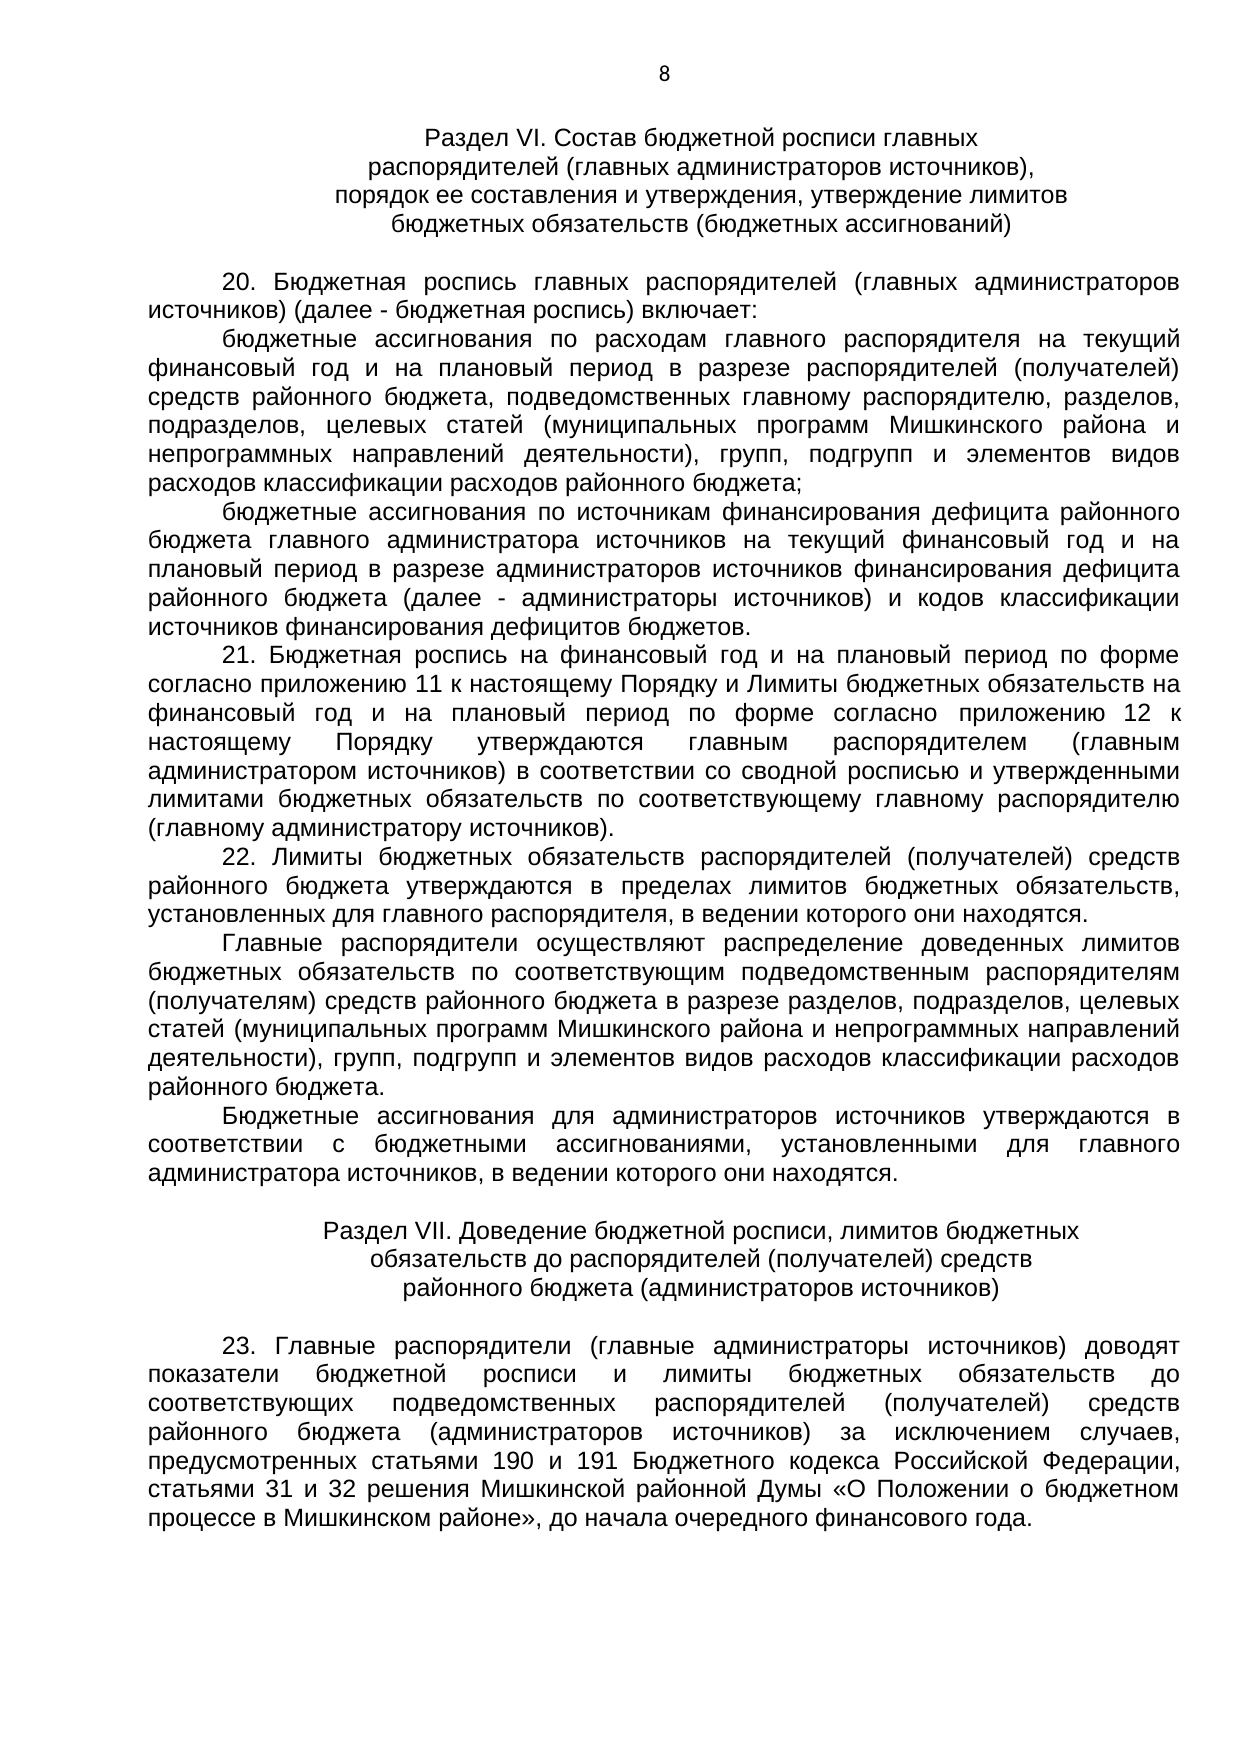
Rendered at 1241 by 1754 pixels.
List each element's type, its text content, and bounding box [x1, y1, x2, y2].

text 23. Главные распорядители (главные администраторы источников) доводят показатели бюджетной росписи и лимиты бюджетных обязательств до соответствующих подведомственных распорядителей (получателей) средств районного бюджета (администраторов источников) за исключением случаев, предусмотренных статьями 190 и 191 Бюджетного кодекса Российской Федерации, статьями 31 и 32 решения Мишкинской районной Думы «О Положении о бюджетном процессе в Мишкинском районе», до начала очередного финансового года. [148, 1331, 1181, 1532]
text Раздел VII. Доведение бюджетной росписи, лимитов бюджетных [148, 1216, 1181, 1244]
text обязательств до распорядителей (получателей) средств [148, 1244, 1181, 1273]
text бюджетных обязательств (бюджетных ассигнований) [148, 209, 1181, 238]
text Раздел VI. Состав бюджетной росписи главных [148, 123, 1181, 151]
text Бюджетные ассигнования для администраторов источников утверждаются в соответствии с бюджетными ассигнованиями, установленными для главного администратора источников, в ведении которого они находятся. [148, 1101, 1181, 1187]
text 20. Бюджетная роспись главных распорядителей (главных администраторов источников) (далее - бюджетная роспись) включает: [148, 266, 1181, 324]
text бюджетные ассигнования по источникам финансирования дефицита районного бюджета главного администратора источников на текущий финансовый год и на плановый период в разрезе администраторов источников финансирования дефицита районного бюджета (далее - администраторы источников) и кодов классификации источников финансирования дефицитов бюджетов. [148, 496, 1181, 640]
text 21. Бюджетная роспись на финансовый год и на плановый период по форме согласно приложению 11 к настоящему Порядку и Лимиты бюджетных обязательств на финансовый год и на плановый период по форме согласно приложению 12 к настоящему Порядку утверждаются главным распорядителем (главным администратором источников) в соответствии со сводной росписью и утвержденными лимитами бюджетных обязательств по соответствующему главному распорядителю (главному администратору источников). [148, 640, 1181, 842]
text порядок ее составления и утверждения, утверждение лимитов [148, 180, 1181, 209]
text районного бюджета (администраторов источников) [148, 1273, 1181, 1302]
text Главные распорядители осуществляют распределение доведенных лимитов бюджетных обязательств по соответствующим подведомственным распорядителям (получателям) средств районного бюджета в разрезе разделов, подразделов, целевых статей (муниципальных программ Мишкинского района и непрограммных направлений деятельности), групп, подгрупп и элементов видов расходов классификации расходов районного бюджета. [148, 928, 1181, 1101]
text распорядителей (главных администраторов источников), [148, 151, 1181, 180]
text 22. Лимиты бюджетных обязательств распорядителей (получателей) средств районного бюджета утверждаются в пределах лимитов бюджетных обязательств, установленных для главного распорядителя, в ведении которого они находятся. [148, 842, 1181, 928]
text бюджетные ассигнования по расходам главного распорядителя на текущий финансовый год и на плановый период в разрезе распорядителей (получателей) средств районного бюджета, подведомственных главному распорядителю, разделов, подразделов, целевых статей (муниципальных программ Мишкинского района и непрограммных направлений деятельности), групп, подгрупп и элементов видов расходов классификации расходов районного бюджета; [148, 324, 1181, 496]
